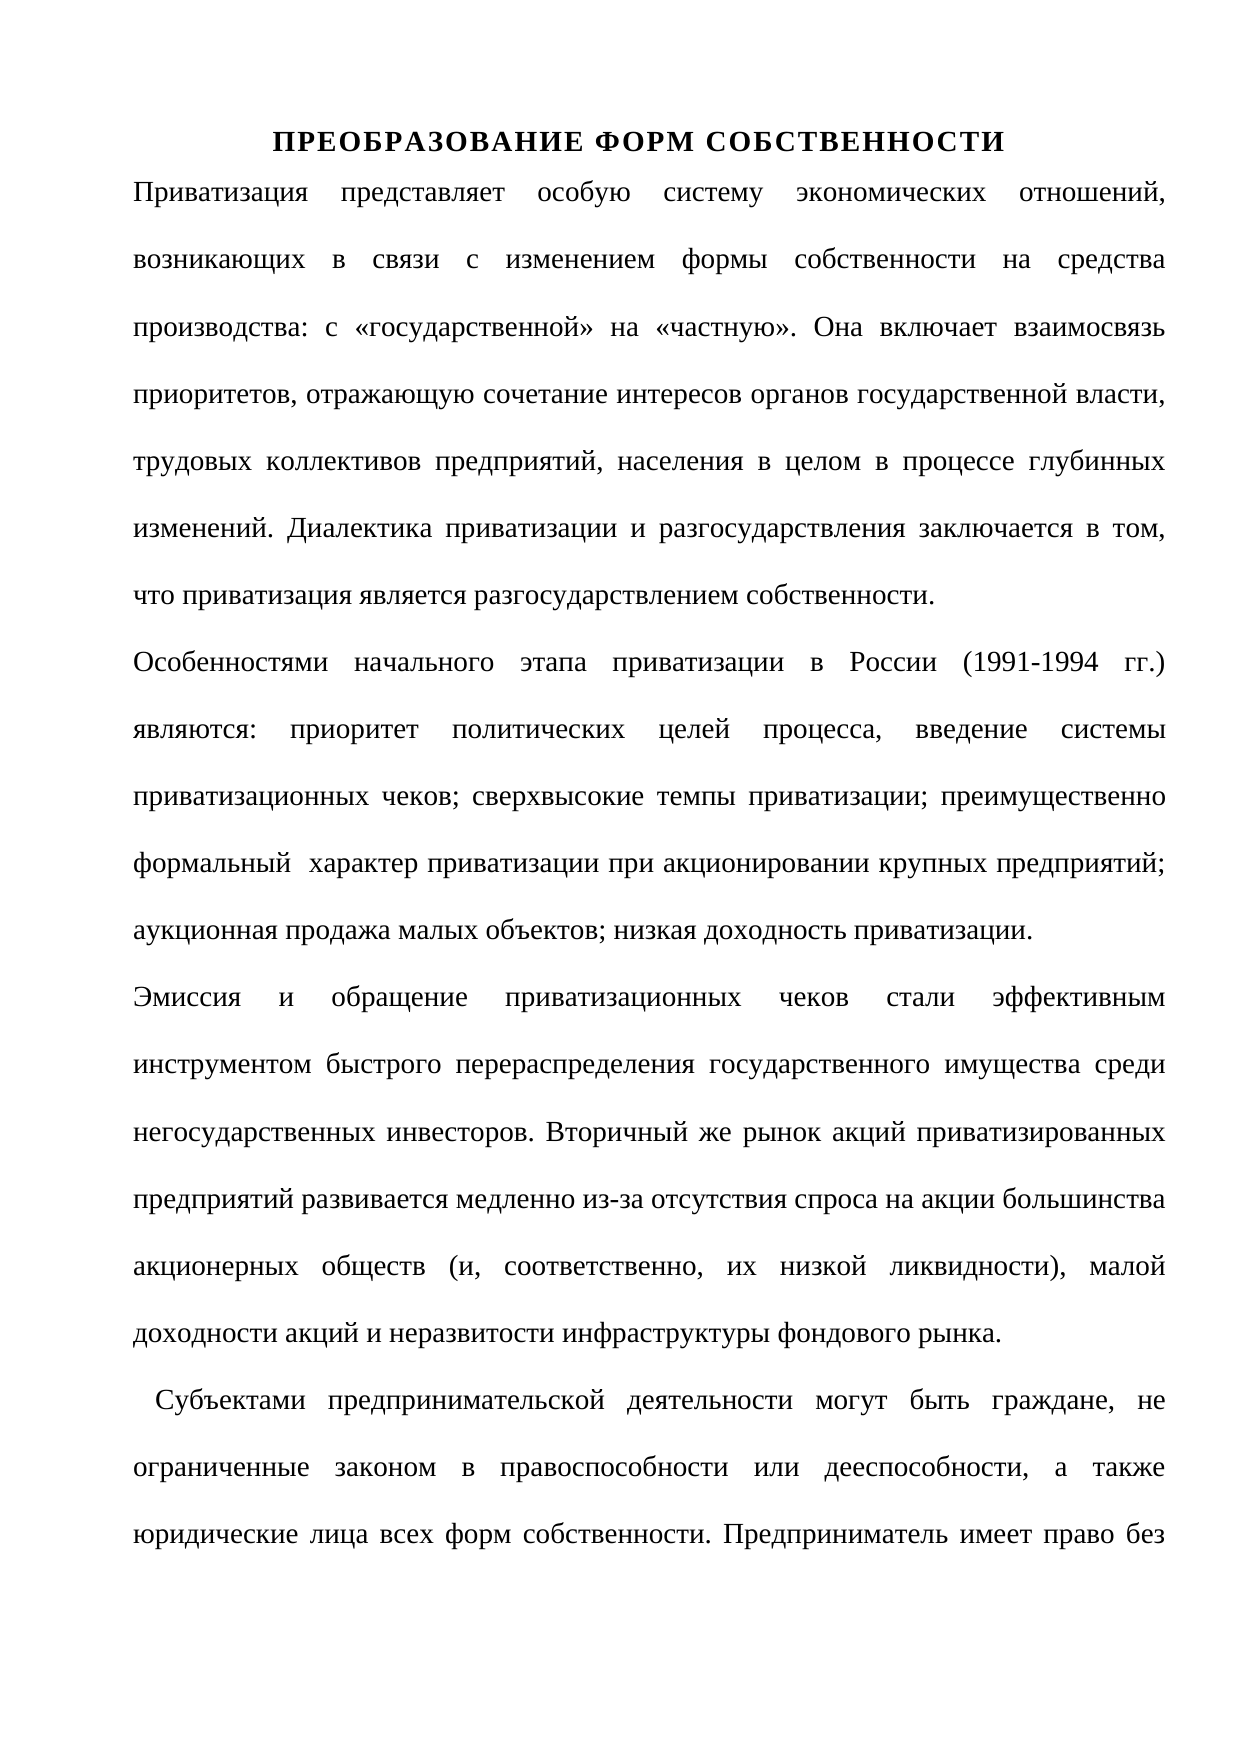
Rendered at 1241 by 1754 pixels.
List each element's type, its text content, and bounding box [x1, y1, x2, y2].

text ПРЕОБРАЗОВАНИЕ ФОРМ СОБСТВЕННОСТИ [133, 124, 1144, 158]
text Приватизация представляет особую систему экономических отношений, возникающих в связи с изменением формы собственности на средства производства: с «государственной» на «частную». Она включает взаимосвязь приоритетов, отражающую сочетание интересов органов государственной власти, трудовых коллективов предприятий, населения в целом в процессе глубинных изменений. Диалектика приватизации и разгосударствления заключается в том, что приватизация является разгосударствлением собственности. [133, 174, 1167, 611]
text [133, 1382, 1167, 1550]
text Особенностями начального этапа приватизации в России (1991-1994 гг.) являются: приоритет политических целей процесса, введение системы приватизационных чеков; сверхвысокие темпы приватизации; преимущественно формальный характер приватизации при акционировании крупных предприятий; аукционная продажа малых объектов; низкая доходность приватизации. [133, 644, 1167, 946]
text Эмиссия и обращение приватизационных чеков стали эффективным инструментом быстрого перераспределения государственного имущества среди негосударственных инвесторов. Вторичный же рынок акций приватизированных предприятий развивается медленно из-за отсутствия спроса на акции большинства акционерных обществ (и, соответственно, их низкой ликвидности), малой доходности акций и неразвитости инфраструктуры фондового рынка. [133, 979, 1167, 1348]
